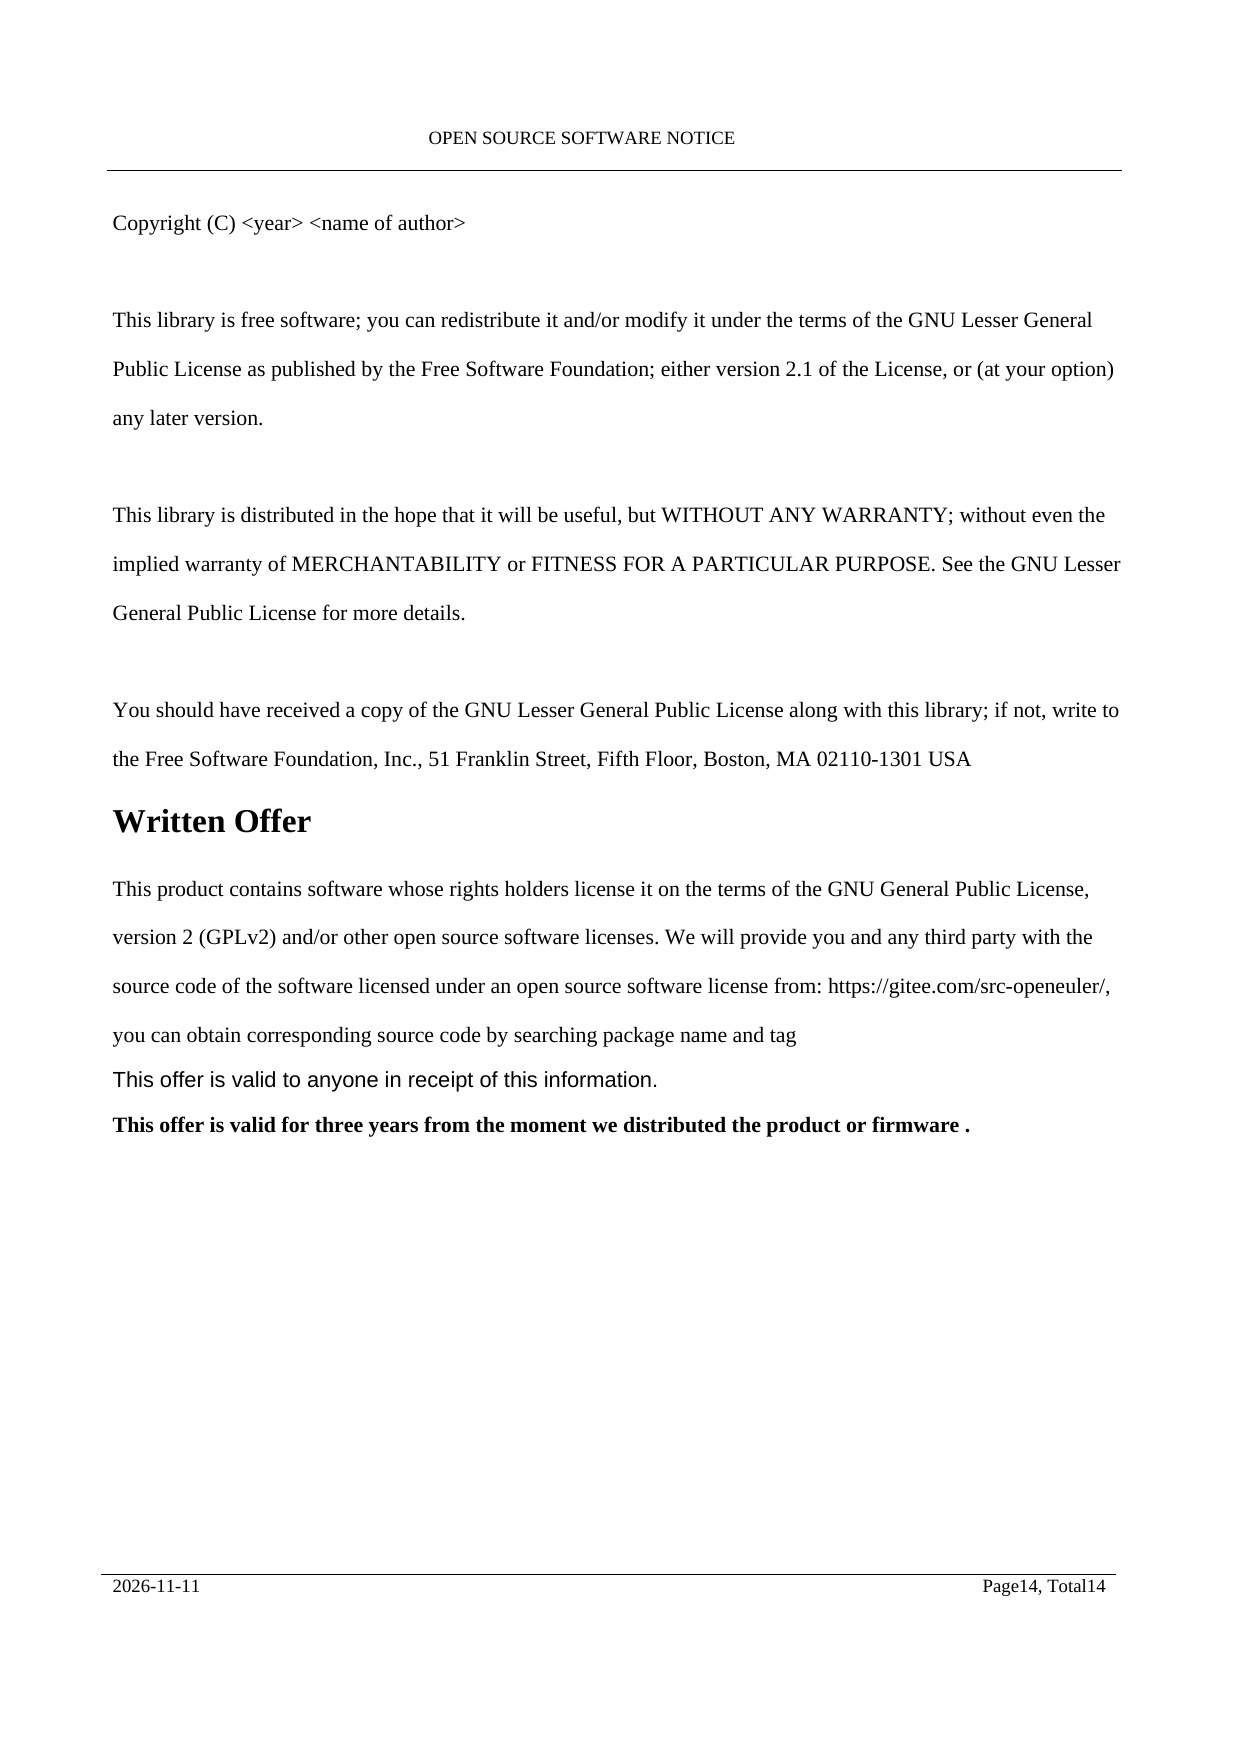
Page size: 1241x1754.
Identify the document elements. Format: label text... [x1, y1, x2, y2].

text This offer is valid for three years from the moment we distributed the product or firmware . [112, 1108, 1128, 1141]
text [112, 206, 1128, 775]
text This offer is valid to anyone in receipt of this information. [112, 1063, 1128, 1096]
text This product contains software whose rights holders license it on the terms of the GNU General Public License, version 2 (GPLv2) and/or other open source software licenses. We will provide you and any third party with the source code of the software licensed under an open source software license from: https://gitee.com/src-openeuler/, you can obtain corresponding source code by searching package name and tag [112, 872, 1128, 1051]
text Written Offer [112, 788, 1128, 853]
